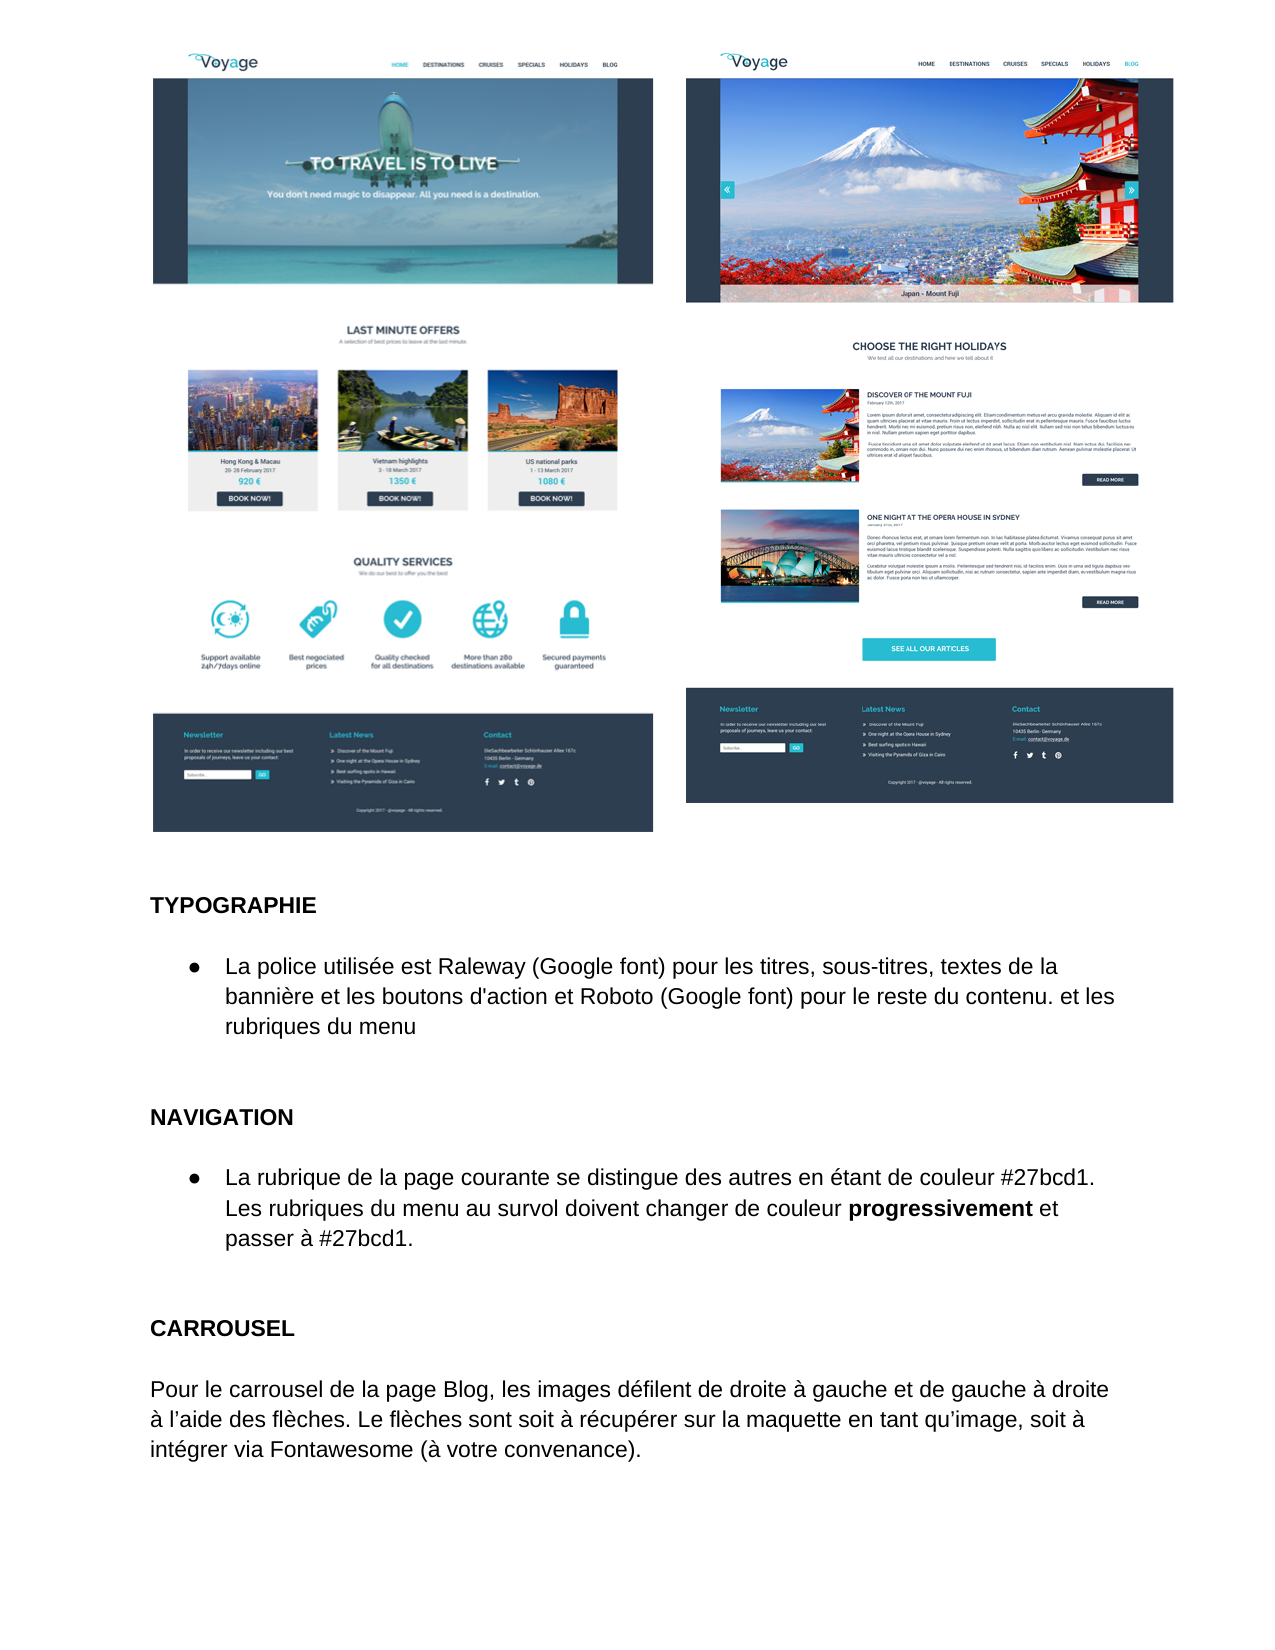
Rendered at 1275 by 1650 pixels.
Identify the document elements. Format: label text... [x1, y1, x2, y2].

text Pour le carrousel de la page Blog, les images défilent de droite à gauche et de gauche à droite à l’aide des flèches. Le flèches sont soit à récupérer sur la maquette en tant qu’image, soit à intégrer via Fontawesome (à votre convenance). [150, 1376, 1125, 1462]
text CARROUSEL [150, 1315, 1125, 1342]
picture [153, 48, 654, 832]
picture [686, 48, 1174, 803]
list La rubrique de la page courante se distingue des autres en étant de couleur #27bcd1. Les rubriques du menu au survol doivent changer de couleur progressivement et passer à #27bcd1. [187, 1164, 1125, 1251]
text NAVIGATION [150, 1104, 1125, 1130]
text TYPOGRAPHIE [150, 892, 1125, 919]
list La police utilisée est Raleway (Google font) pour les titres, sous-titres, textes de la bannière et les boutons d'action et Roboto (Google font) pour le reste du contenu. et les rubriques du menu [187, 953, 1125, 1039]
